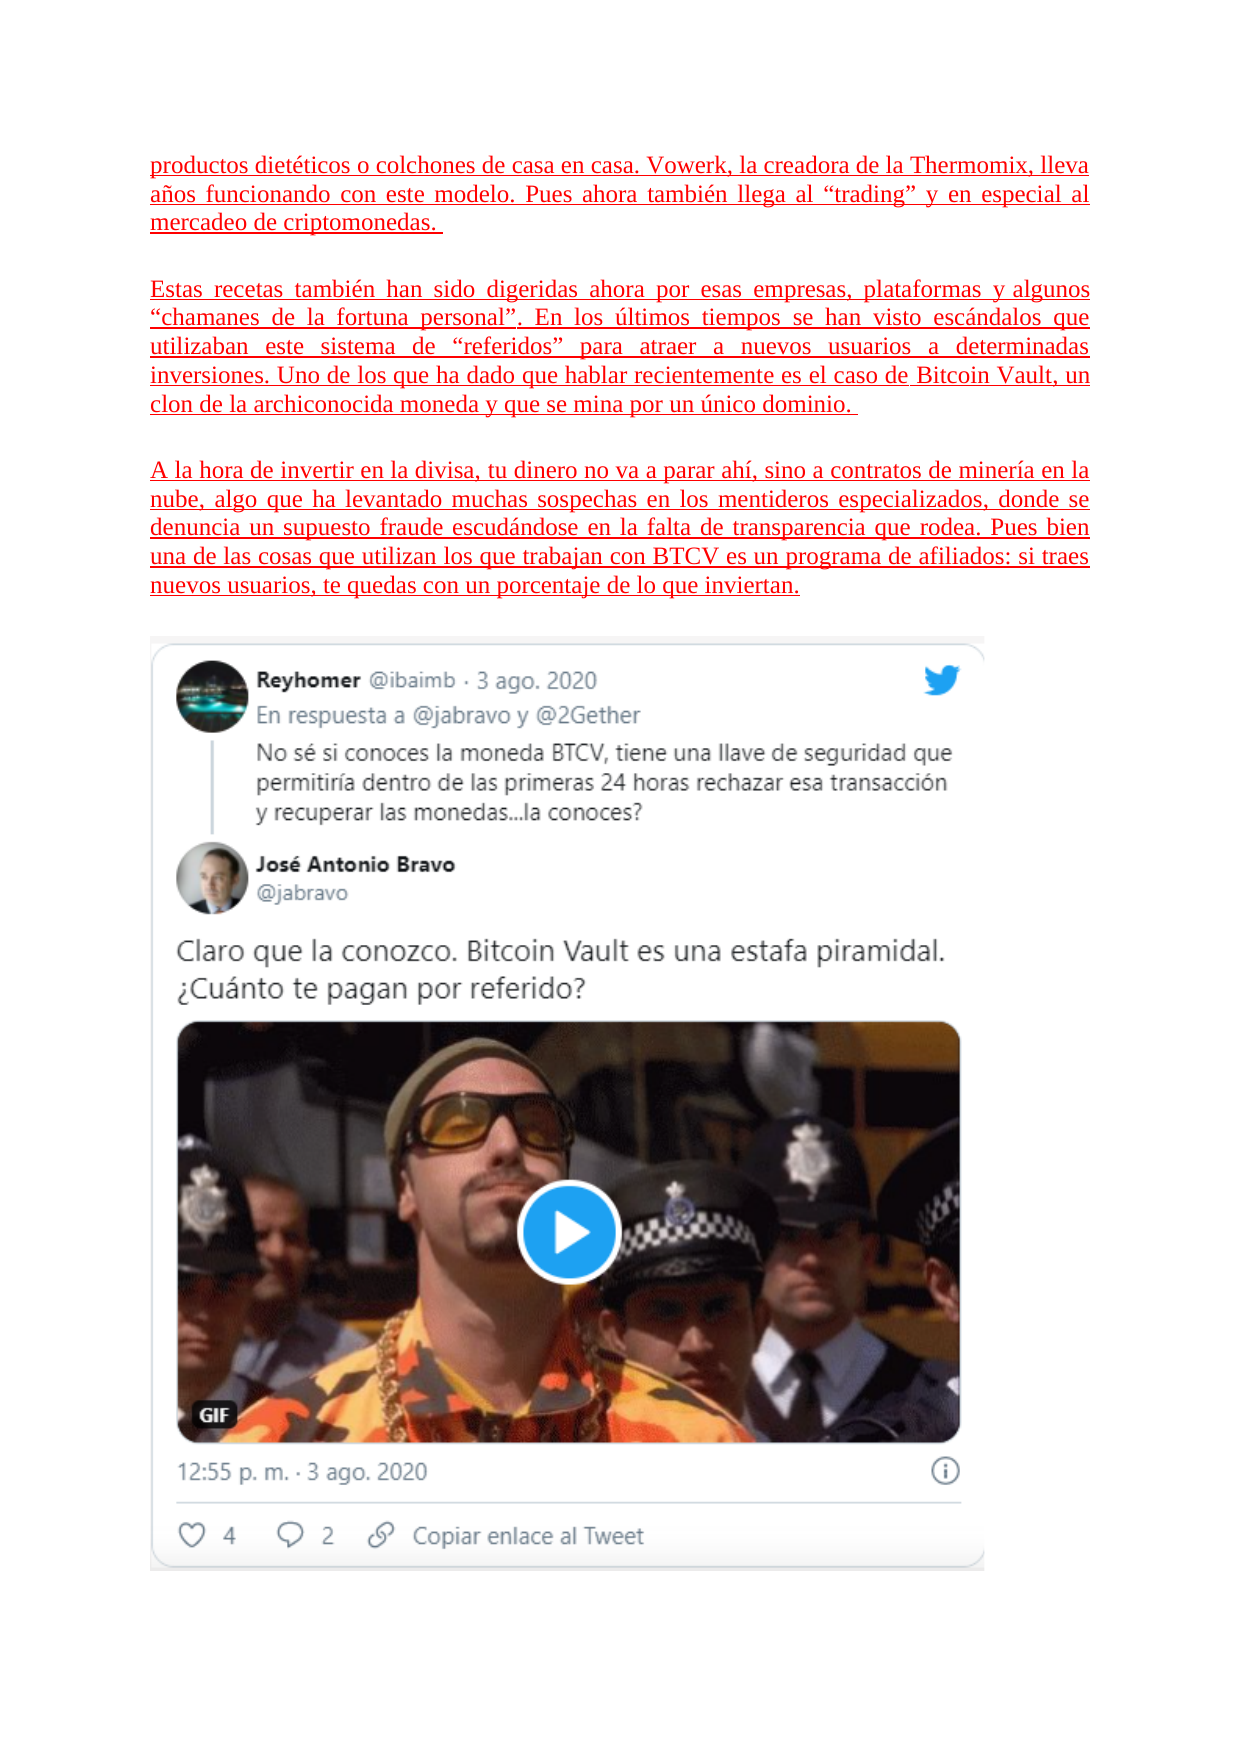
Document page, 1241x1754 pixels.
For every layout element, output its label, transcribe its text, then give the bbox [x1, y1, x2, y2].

text A la hora de invertir en la divisa, tu dinero no va a parar ahí, sino a contratos de minería en la nube, algo que ha levantado muchas sospechas en los mentideros especializados, donde se denuncia un supuesto fraude escudándose en la falta de transparencia que rodea. Pues bien una de las cosas que utilizan los que trabajan con BTCV es un programa de afiliados: si traes nuevos usuarios, te quedas con un porcentaje de lo que inviertan. [150, 568, 1090, 599]
picture [150, 636, 985, 1571]
text Estas recetas también han sido digeridas ahora por esas empresas, plataformas y algunos “chamanes de la fortuna personal”. En los últimos tiempos se han visto escándalos que utilizaban este sistema de “referidos” para atraer a nuevos usuarios a determinadas inversiones. Uno de los que ha dado que hablar recientemente es el caso de Bitcoin Vault, un clon de la archiconocida moneda y que se mina por un único dominio. [150, 386, 1090, 417]
text Estas recetas también han sido digeridas ahora por esas empresas, plataformas y algunos “chamanes de la fortuna personal”. En los últimos tiempos se han visto escándalos que utilizaban este sistema de “referidos” para atraer a nuevos usuarios a determinadas inversiones. Uno de los que ha dado que hablar recientemente es el caso de Bitcoin Vault, un clon de la archiconocida moneda y que se mina por un único dominio. [150, 300, 1090, 327]
text Estas recetas también han sido digeridas ahora por esas empresas, plataformas y algunos “chamanes de la fortuna personal”. En los últimos tiempos se han visto escándalos que utilizaban este sistema de “referidos” para atraer a nuevos usuarios a determinadas inversiones. Uno de los que ha dado que hablar recientemente es el caso de Bitcoin Vault, un clon de la archiconocida moneda y que se mina por un único dominio. [150, 328, 1090, 356]
text Estas recetas también han sido digeridas ahora por esas empresas, plataformas y algunos “chamanes de la fortuna personal”. En los últimos tiempos se han visto escándalos que utilizaban este sistema de “referidos” para atraer a nuevos usuarios a determinadas inversiones. Uno de los que ha dado que hablar recientemente es el caso de Bitcoin Vault, un clon de la archiconocida moneda y que se mina por un único dominio. [150, 358, 1090, 385]
text A la hora de invertir en la divisa, tu dinero no va a parar ahí, sino a contratos de minería en la nube, algo que ha levantado muchas sospechas en los mentideros especializados, donde se denuncia un supuesto fraude escudándose en la falta de transparencia que rodea. Pues bien una de las cosas que utilizan los que trabajan con BTCV es un programa de afiliados: si traes nuevos usuarios, te quedas con un porcentaje de lo que inviertan. [150, 481, 1090, 509]
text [150, 150, 1090, 204]
